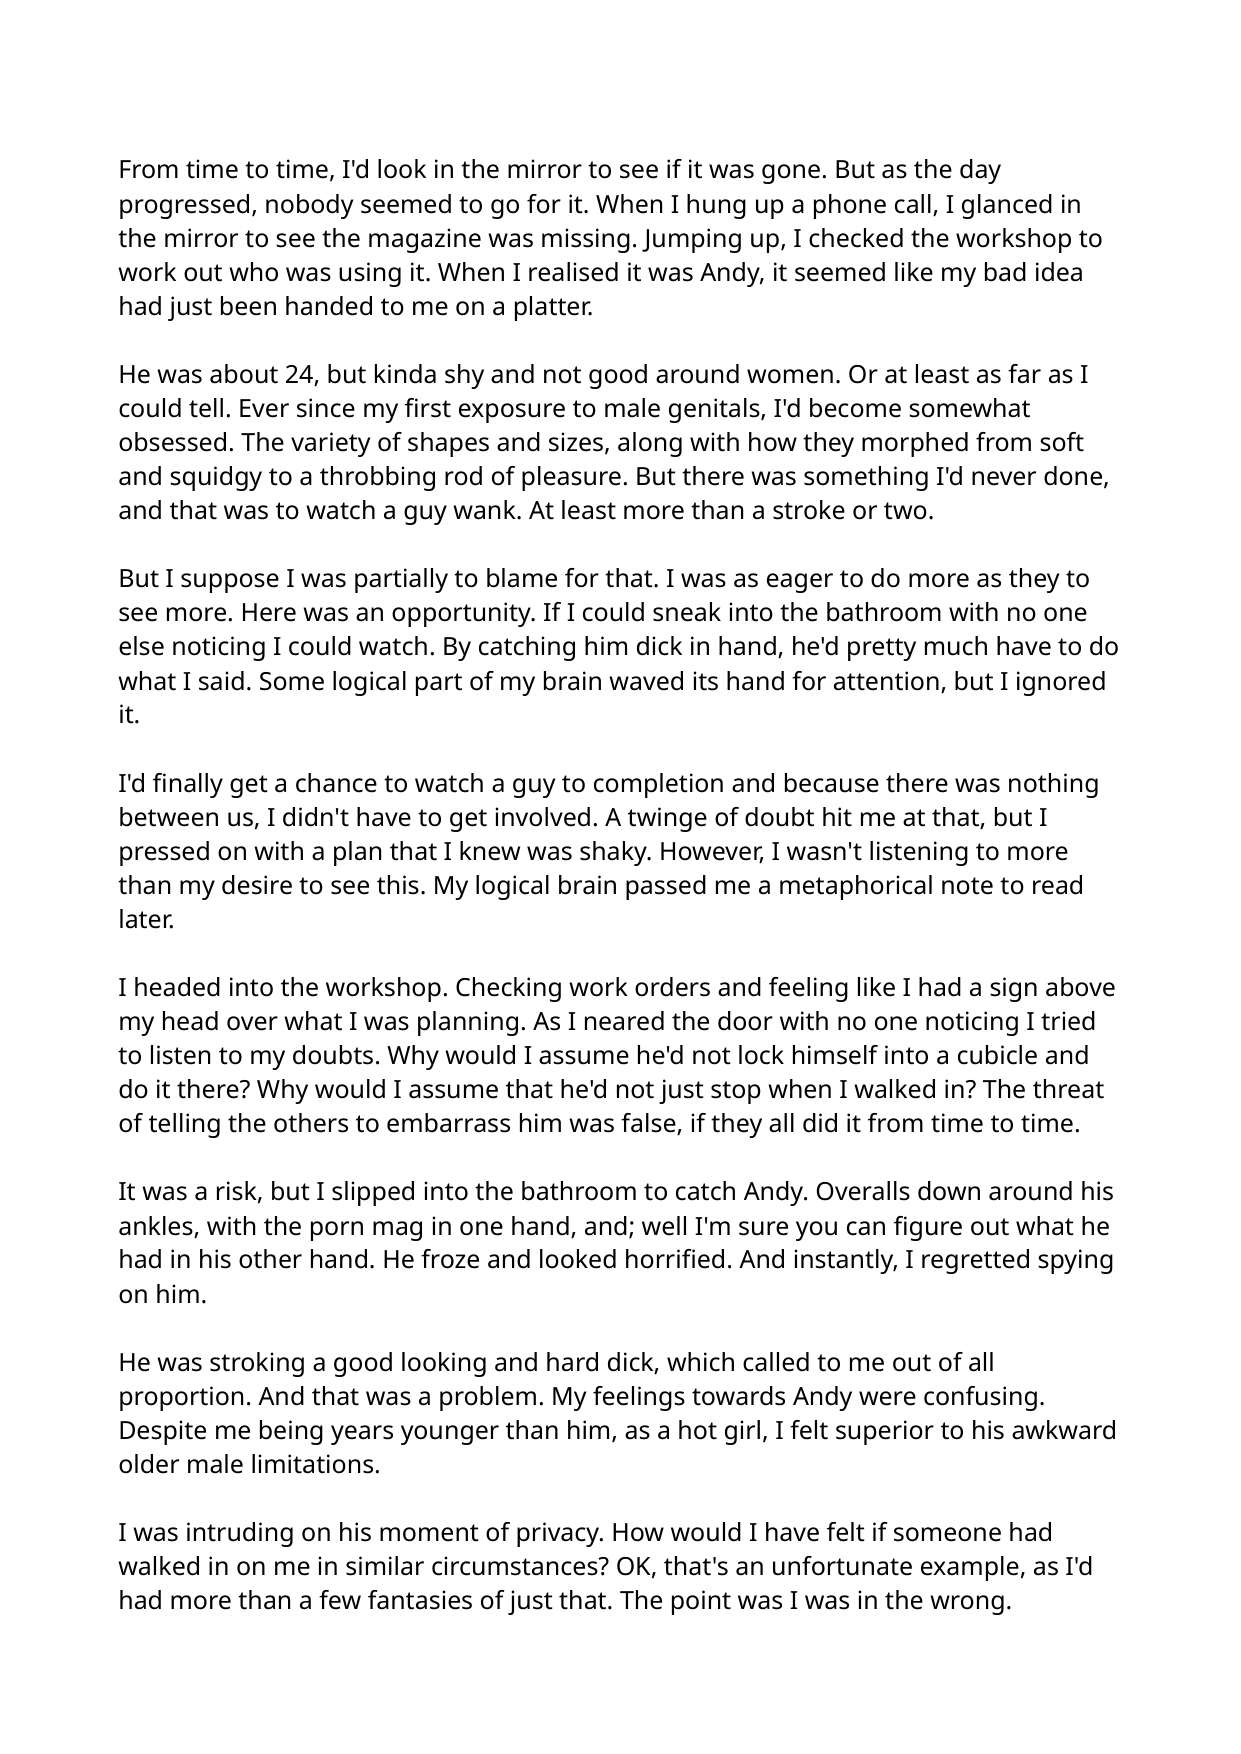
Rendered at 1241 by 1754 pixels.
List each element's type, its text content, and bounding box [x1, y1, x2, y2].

text I'd finally get a chance to watch a guy to completion and because there was nothing between us, I didn't have to get involved. A twinge of doubt hit me at that, but I pressed on with a plan that I knew was shaky. However, I wasn't listening to more than my desire to see this. My logical brain passed me a metaphorical note to read later. [118, 765, 1122, 936]
text He was stroking a good looking and hard dick, which called to me out of all proportion. And that was a problem. My feelings towards Andy were confusing. Despite me being years younger than him, as a hot girl, I felt superior to his awkward older male limitations. [118, 1344, 1122, 1481]
text I was intruding on his moment of privacy. How would I have felt if someone had walked in on me in similar circumstances? OK, that's an unfortunate example, as I'd had more than a few fantasies of just that. The point was I was in the wrong. [118, 1515, 1122, 1617]
text He was about 24, but kinda shy and not good around women. Or at least as far as I could tell. Ever since my first exposure to male genitals, I'd become somewhat obsessed. The variety of shapes and sizes, along with how they morphed from soft and squidgy to a throbbing rod of pleasure. But there was something I'd never done, and that was to watch a guy wank. At least more than a stroke or two. [118, 357, 1122, 527]
text From time to time, I'd look in the mirror to see if it was gone. But as the day progressed, nobody seemed to go for it. When I hung up a phone call, I glanced in the mirror to see the magazine was missing. Jumping up, I checked the workshop to work out who was using it. When I realised it was Andy, it seemed like my bad idea had just been handed to me on a platter. [118, 152, 1122, 322]
text But I suppose I was partially to blame for that. I was as eager to do more as they to see more. Here was an opportunity. If I could sneak into the bathroom with no one else noticing I could watch. By catching him dick in hand, he'd pretty much have to do what I said. Some logical part of my brain waved its hand for attention, but I ignored it. [118, 561, 1122, 731]
text I headed into the workshop. Checking work orders and feeling like I had a sign above my head over what I was planning. As I neared the door with no one noticing I tried to listen to my doubts. Why would I assume he'd not lock himself into a cubicle and do it there? Why would I assume that he'd not just stop when I walked in? The threat of telling the others to embarrass him was false, if they all did it from time to time. [118, 970, 1122, 1140]
text It was a risk, but I slipped into the bathroom to catch Andy. Overalls down around his ankles, with the porn mag in one hand, and; well I'm sure you can figure out what he had in his other hand. He froze and looked horrified. And instantly, I regretted spying on him. [118, 1174, 1122, 1310]
